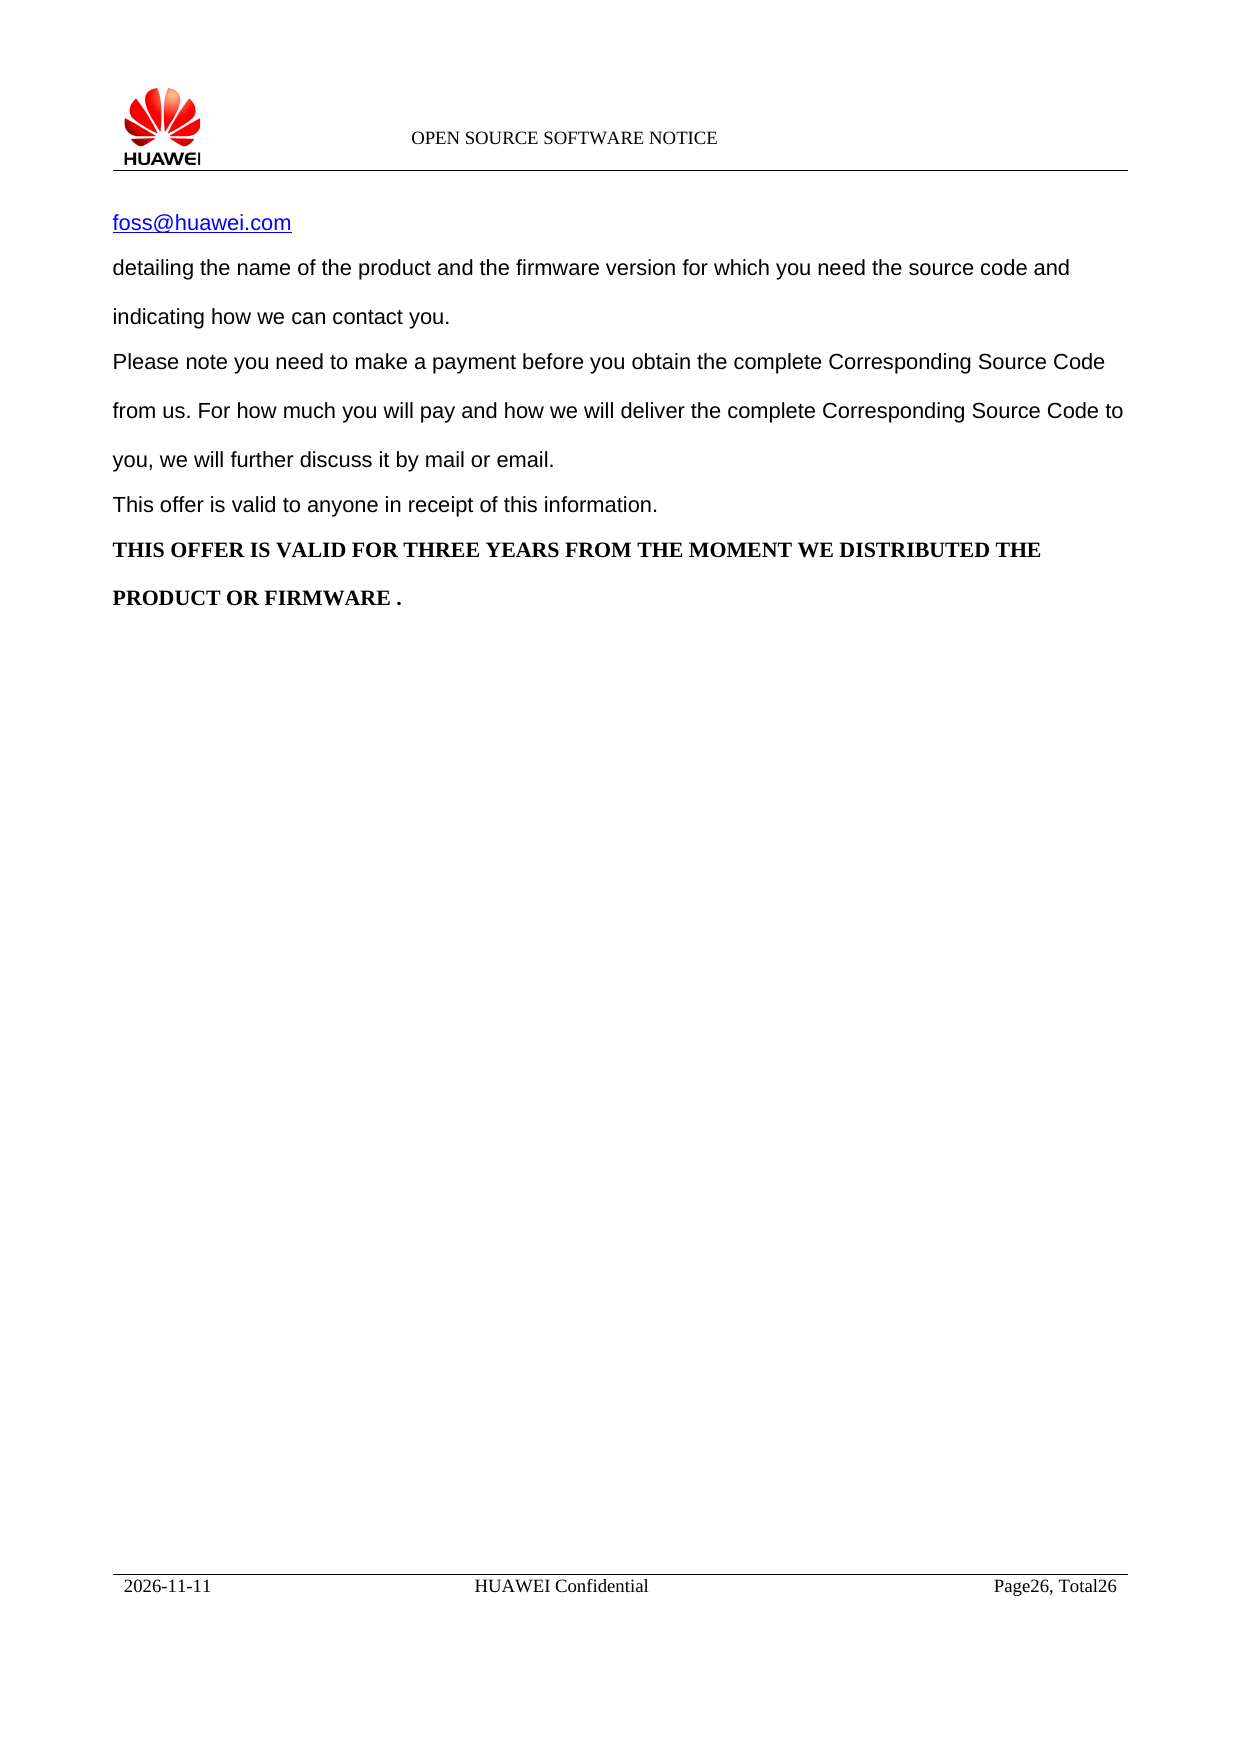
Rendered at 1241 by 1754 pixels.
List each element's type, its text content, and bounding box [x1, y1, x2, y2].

text This offer is valid to anyone in receipt of this information. [112, 488, 1128, 520]
text foss@huawei.com [112, 206, 1128, 239]
text Please note you need to make a payment before you obtain the complete Corresponding Source Code from us. For how much you will pay and how we will deliver the complete Corresponding Source Code to you, we will further discuss it by mail or email. [112, 345, 1128, 475]
text detailing the name of the product and the firmware version for which you need the source code and indicating how we can contact you. [112, 251, 1128, 333]
text This offer is valid for three years from the moment we distributed the product or firmware . [112, 533, 1128, 614]
picture [124, 88, 201, 165]
